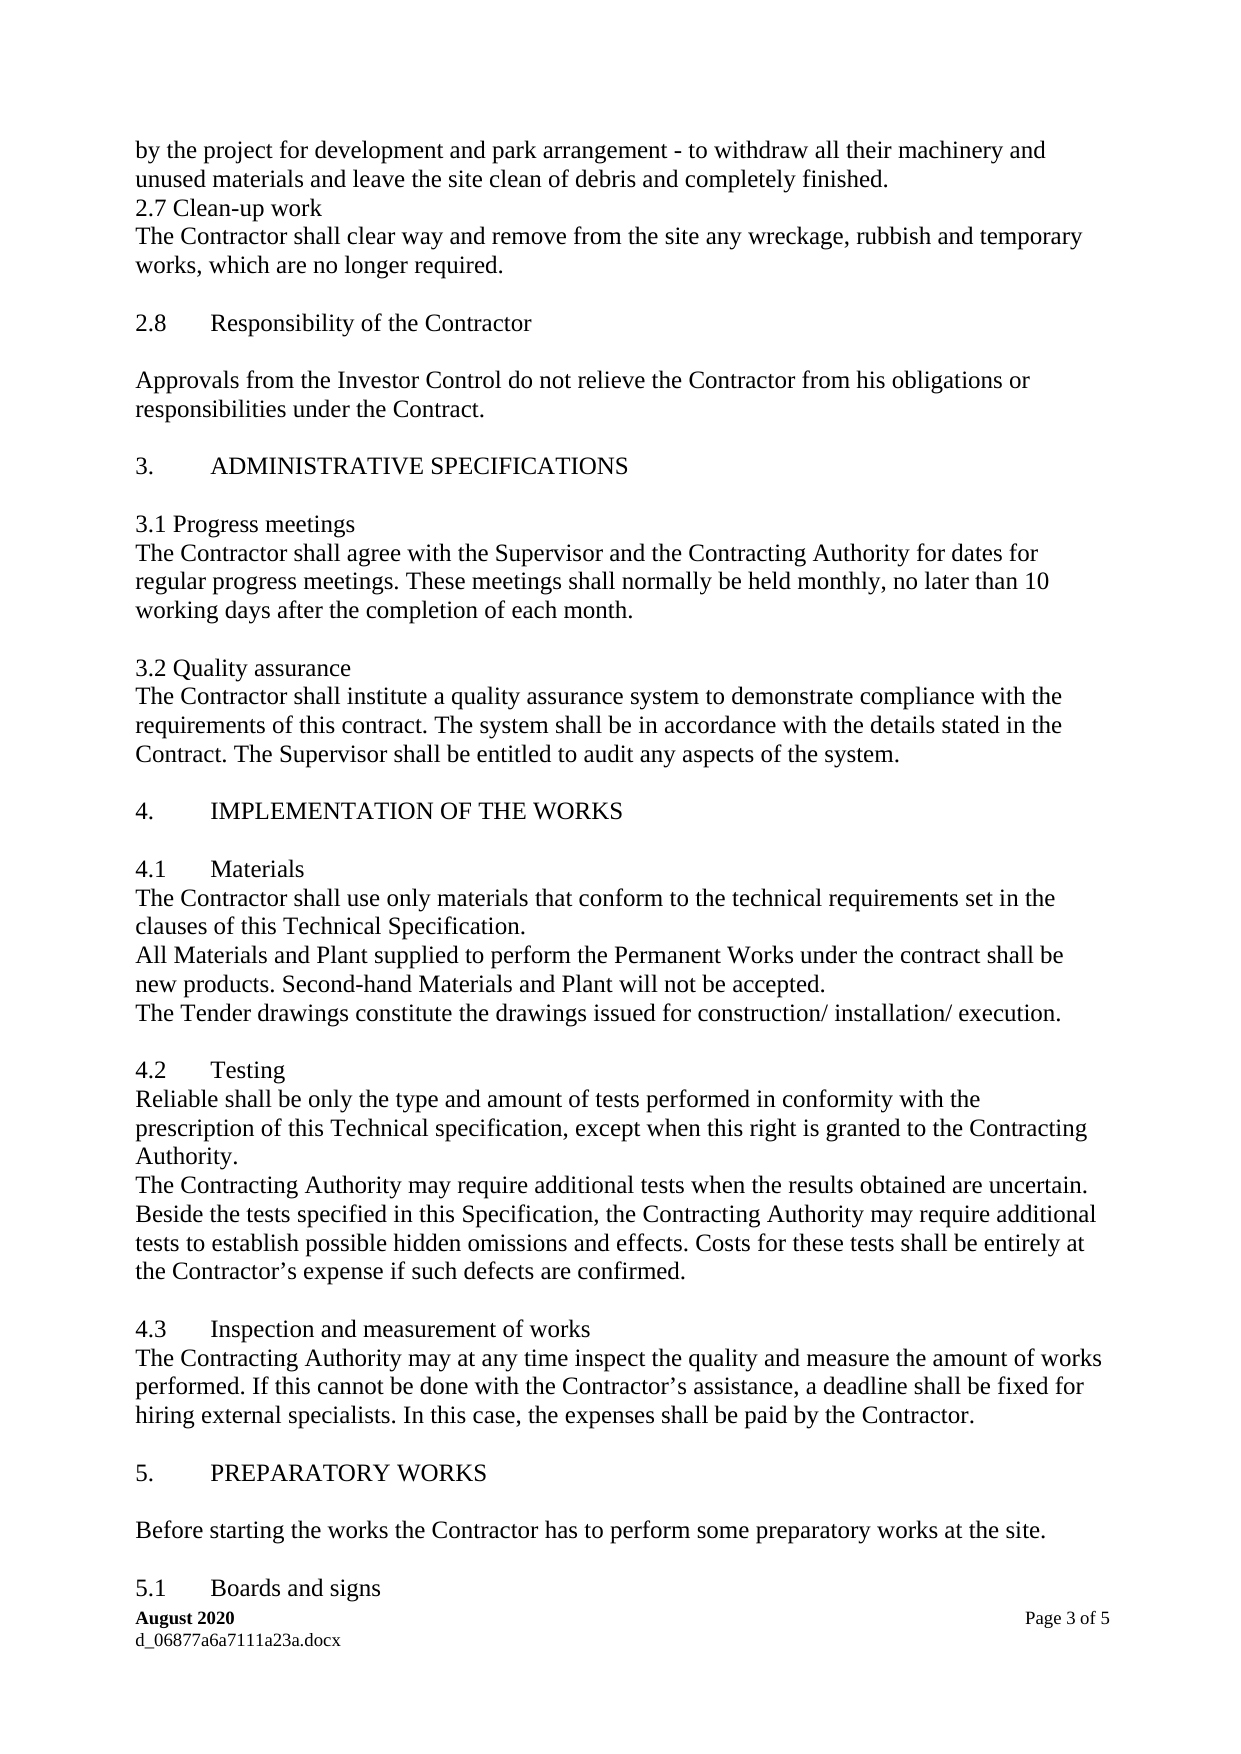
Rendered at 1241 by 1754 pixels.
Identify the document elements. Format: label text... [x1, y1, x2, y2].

text 3.2 Quality assurance [135, 653, 1105, 681]
text The Contractor shall agree with the Supervisor and the Contracting Authority for dates for regular progress meetings. These meetings shall normally be held monthly, no later than 10 working days after the completion of each month. [135, 538, 1105, 624]
text Reliable shall be only the type and amount of tests performed in conformity with the prescription of this Technical specification, except when this right is granted to the Contracting Authority. [135, 1084, 1105, 1170]
text Approvals from the Investor Control do not relieve the Contractor from his obligations or responsibilities under the Contract. [135, 365, 1105, 423]
text 4.2 Testing [135, 1055, 1105, 1084]
text The Contracting Authority may require additional tests when the results obtained are uncertain. [135, 1170, 1105, 1199]
text The Tender drawings constitute the drawings issued for construction/ installation/ execution. [135, 998, 1105, 1026]
text The Contracting Authority may at any time inspect the quality and measure the amount of works performed. If this cannot be done with the Contractor’s assistance, a deadline shall be fixed for hiring external specialists. In this case, the expenses shall be paid by the Contractor. [135, 1343, 1105, 1429]
text 5.1 Boards and signs [135, 1573, 1105, 1601]
text All Materials and Plant supplied to perform the Permanent Works under the contract shall be new products. Second-hand Materials and Plant will not be accepted. [135, 940, 1105, 998]
text The Contractor shall clear way and remove from the site any wreckage, rubbish and temporary works, which are no longer required. [135, 221, 1105, 279]
text 4. IMPLEMENTATION OF THE WORKS [135, 796, 1105, 825]
text The Contractor shall institute a quality assurance system to demonstrate compliance with the requirements of this contract. The system shall be in accordance with the details stated in the Contract. The Supervisor shall be entitled to audit any aspects of the system. [135, 681, 1105, 768]
text 3.1 Progress meetings [135, 509, 1105, 538]
text 2.8 Responsibility of the Contractor [135, 308, 1105, 336]
text 2.7 Clean-up work [135, 193, 1105, 221]
text 5. PREPARATORY WORKS [135, 1458, 1105, 1486]
text 3. ADMINISTRATIVE SPECIFICATIONS [135, 451, 1105, 480]
text Beside the tests specified in this Specification, the Contracting Authority may require additional tests to establish possible hidden omissions and effects. Costs for these tests shall be entirely at the Contractor’s expense if such defects are confirmed. [135, 1199, 1105, 1285]
text The Contractor shall use only materials that conform to the technical requirements set in the clauses of this Technical Specification. [135, 883, 1105, 940]
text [135, 135, 1105, 193]
text 4.3 Inspection and measurement of works [135, 1314, 1105, 1343]
text 4.1 Materials [135, 854, 1105, 883]
text Before starting the works the Contractor has to perform some preparatory works at the site. [135, 1515, 1105, 1544]
